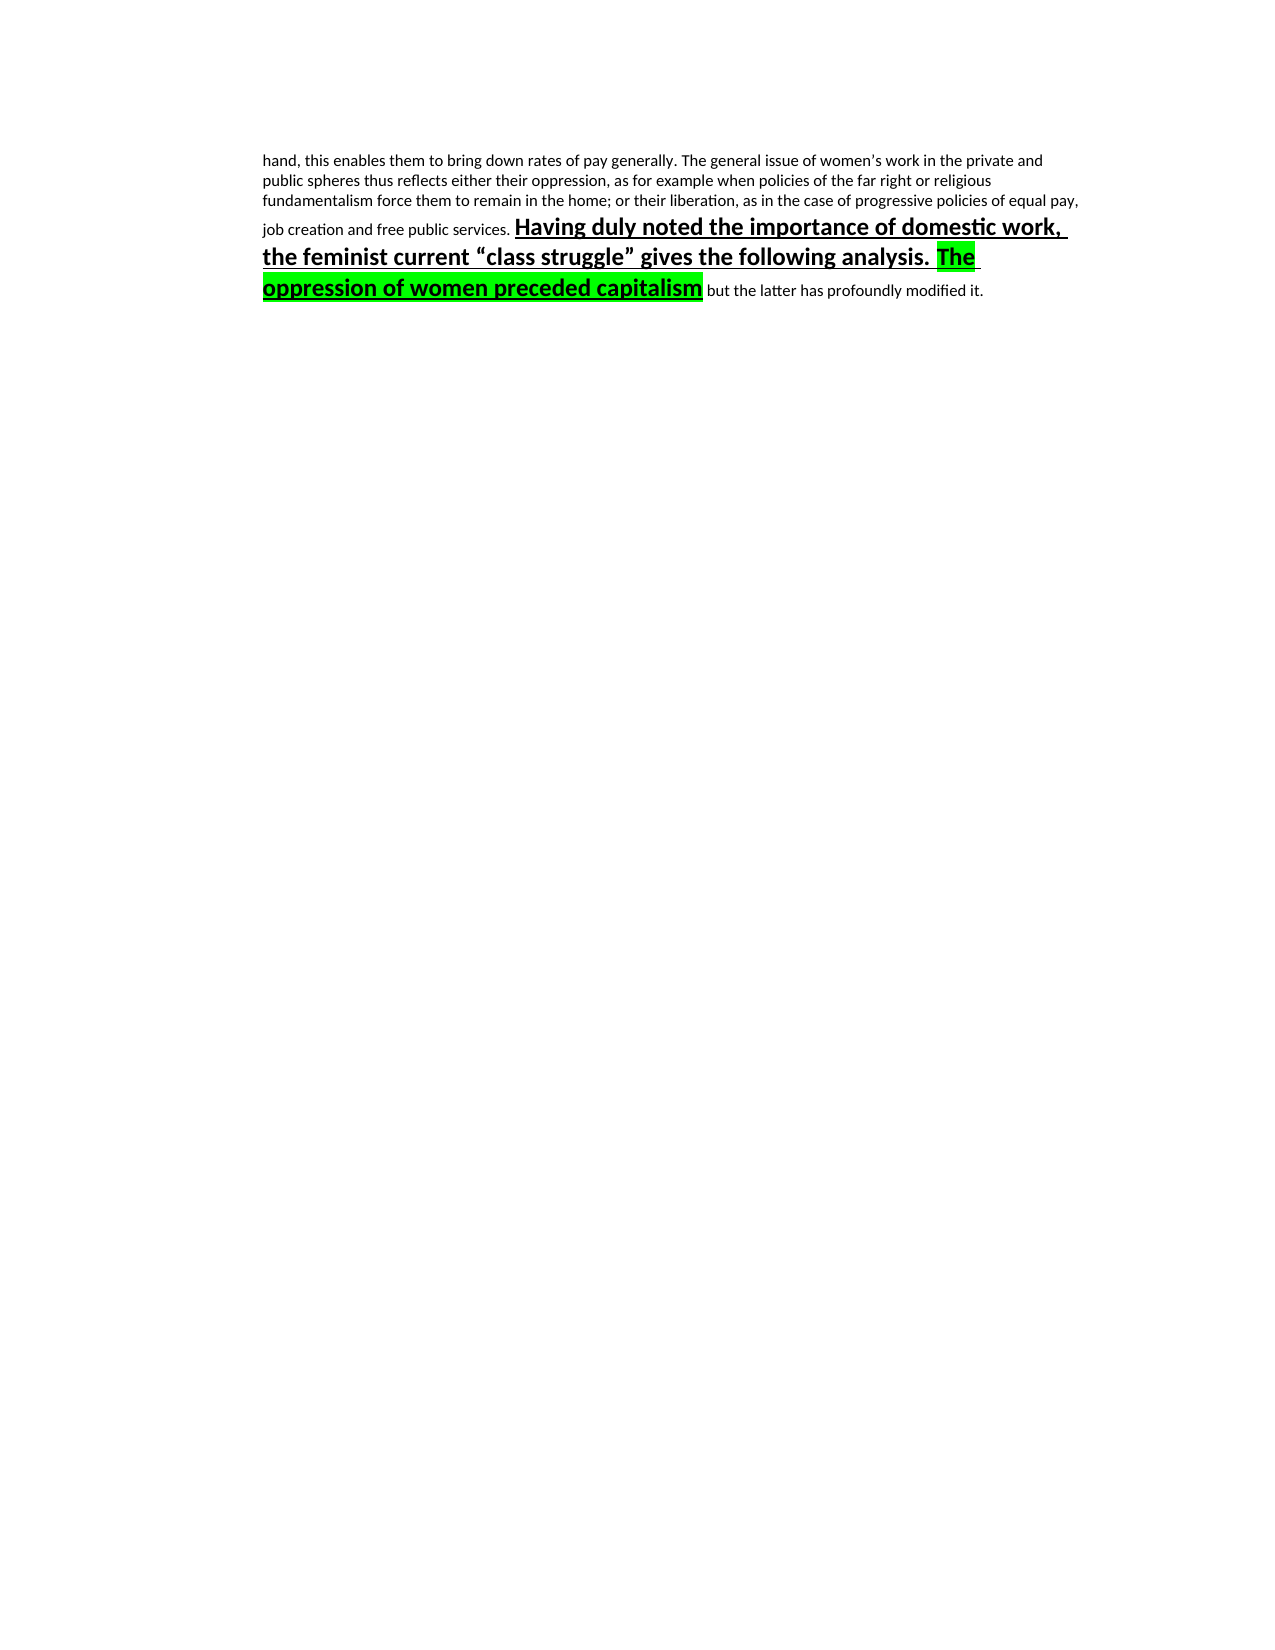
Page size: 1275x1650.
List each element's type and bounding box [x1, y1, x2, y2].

text [262, 150, 1087, 302]
